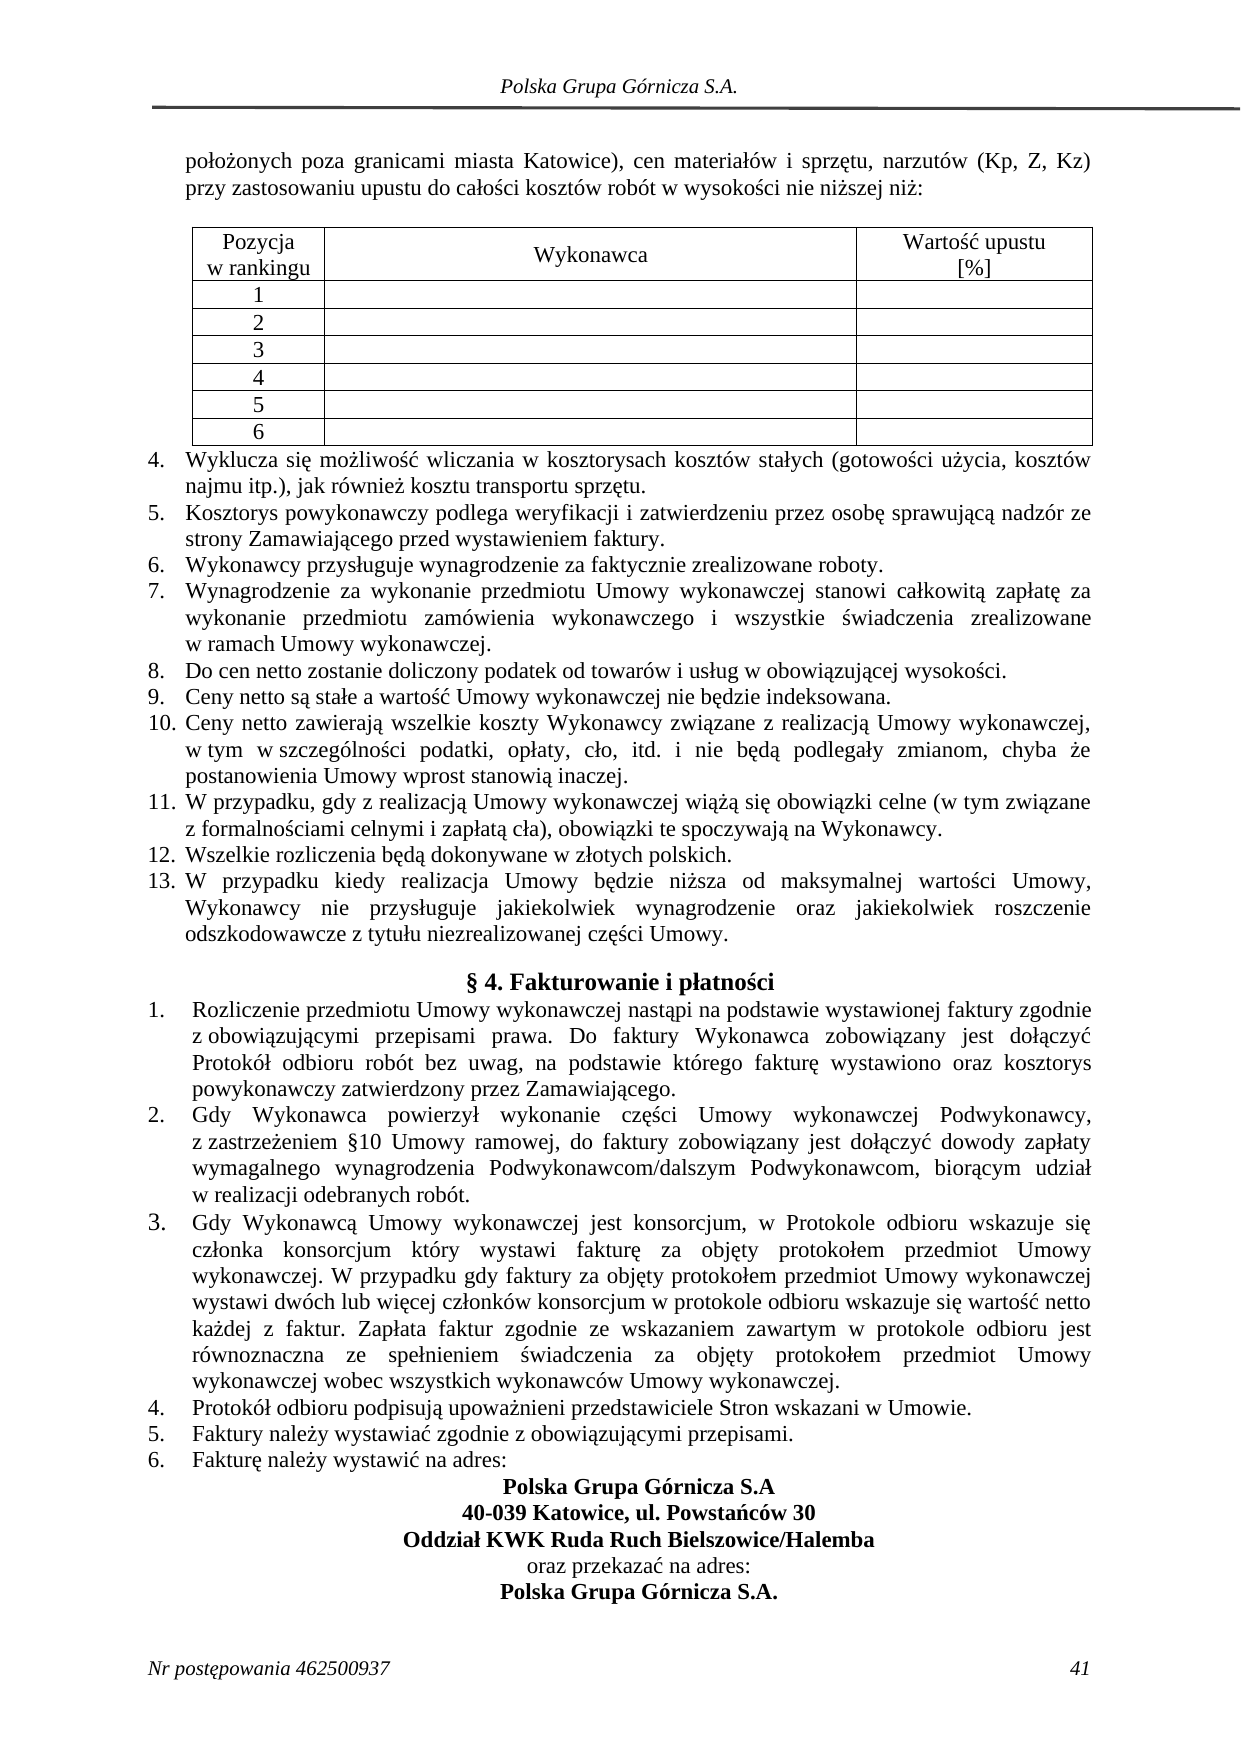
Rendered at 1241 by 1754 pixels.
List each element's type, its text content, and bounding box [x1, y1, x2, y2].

table_cell [325, 281, 856, 308]
table_cell [857, 336, 1092, 363]
table_cell 2 [193, 309, 324, 335]
text Polska Grupa Górnicza S.A [185, 1473, 1093, 1499]
list Rozliczenie przedmiotu Umowy wykonawczej nastąpi na podstawie wystawionej faktury zgodnie z obowiązującymi przepisami prawa. Do faktury Wykonawca zobowiązany jest dołączyć Protokół odbioru robót bez uwag, na podstawie którego fakturę wystawiono oraz kosztorys powykonawczy zatwierdzony przez Zamawiającego. [148, 996, 1093, 1102]
list Gdy Wykonawca powierzył wykonanie części Umowy wykonawczej Podwykonawcy, z zastrzeżeniem §10 Umowy ramowej, do faktury zobowiązany jest dołączyć dowody zapłaty wymagalnego wynagrodzenia Podwykonawcom/dalszym Podwykonawcom, biorącym udział w realizacji odebranych robót. [148, 1102, 1093, 1207]
list Gdy Wykonawcą Umowy wykonawczej jest konsorcjum, w Protokole odbioru wskazuje się członka konsorcjum który wystawi fakturę za objęty protokołem przedmiot Umowy wykonawczej. W przypadku gdy faktury za objęty protokołem przedmiot Umowy wykonawczej wystawi dwóch lub więcej członków konsorcjum w protokole odbioru wskazuje się wartość netto każdej z faktur. Zapłata faktur zgodnie ze wskazaniem zawartym w protokole odbioru jest równoznaczna ze spełnieniem świadczenia za objęty protokołem przedmiot Umowy wykonawczej wobec wszystkich wykonawców Umowy wykonawczej. [148, 1207, 1093, 1394]
list Ceny netto zawierają wszelkie koszty Wykonawcy związane z realizacją Umowy wykonawczej, w tym w szczególności podatki, opłaty, cło, itd. i nie będą podlegały zmianom, chyba że postanowienia Umowy wprost stanowią inaczej. [148, 709, 1093, 788]
table_cell 4 [193, 364, 324, 390]
table_cell [857, 419, 1092, 445]
table_cell [325, 309, 856, 335]
table_cell [857, 309, 1092, 335]
table_cell [325, 364, 856, 390]
table_cell 6 [193, 419, 324, 445]
text 40-039 Katowice, ul. Powstańców 30 [185, 1499, 1093, 1526]
table_header Wartość upustu [%] [857, 228, 1092, 280]
table_cell [857, 281, 1092, 308]
list Kosztorys powykonawczy podlega weryfikacji i zatwierdzeniu przez osobę sprawującą nadzór ze strony Zamawiającego przed wystawieniem faktury. [148, 498, 1093, 551]
list Do cen netto zostanie doliczony podatek od towarów i usług w obowiązującej wysokości. [148, 657, 1093, 683]
table_cell [325, 336, 856, 363]
table_cell [325, 391, 856, 417]
subtitle § 4. Fakturowanie i płatności [148, 967, 1093, 996]
table_cell 3 [193, 336, 324, 363]
text oraz przekazać na adres: [185, 1552, 1093, 1578]
list Ceny netto są stałe a wartość Umowy wykonawczej nie będzie indeksowana. [148, 683, 1093, 709]
table_cell [857, 364, 1092, 390]
table_header Wykonawca [325, 228, 856, 280]
list Wykonawcy przysługuje wynagrodzenie za faktycznie zrealizowane roboty. [148, 551, 1093, 578]
list Wynagrodzenie za wykonanie przedmiotu Umowy wykonawczej stanowi całkowitą zapłatę za wykonanie przedmiotu zamówienia wykonawczego i wszystkie świadczenia zrealizowane w ramach Umowy wykonawczej. [148, 578, 1093, 657]
list Wyklucza się możliwość wliczania w kosztorysach kosztów stałych (gotowości użycia, kosztów najmu itp.), jak również kosztu transportu sprzętu. [148, 446, 1093, 498]
table_cell [325, 419, 856, 445]
list Wszelkie rozliczenia będą dokonywane w złotych polskich. [147, 841, 1093, 867]
list Protokół odbioru podpisują upoważnieni przedstawiciele Stron wskazani w Umowie. [148, 1394, 1093, 1420]
list W przypadku kiedy realizacja Umowy będzie niższa od maksymalnej wartości Umowy, Wykonawcy nie przysługuje jakiekolwiek wynagrodzenie oraz jakiekolwiek roszczenie odszkodowawcze z tytułu niezrealizowanej części Umowy. [147, 867, 1093, 947]
table_cell [857, 391, 1092, 417]
text Polska Grupa Górnicza S.A. [185, 1578, 1093, 1605]
table_header Pozycja w rankingu [193, 228, 324, 280]
table_cell 5 [193, 391, 324, 417]
table_cell 1 [193, 281, 324, 308]
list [148, 148, 1093, 200]
list W przypadku, gdy z realizacją Umowy wykonawczej wiążą się obowiązki celne (w tym związane z formalnościami celnymi i zapłatą cła), obowiązki te spoczywają na Wykonawcy. [148, 788, 1093, 841]
text Oddział KWK Ruda Ruch Bielszowice/Halemba [185, 1526, 1093, 1552]
list Fakturę należy wystawić na adres: [148, 1447, 1093, 1473]
list Faktury należy wystawiać zgodnie z obowiązującymi przepisami. [148, 1420, 1093, 1447]
